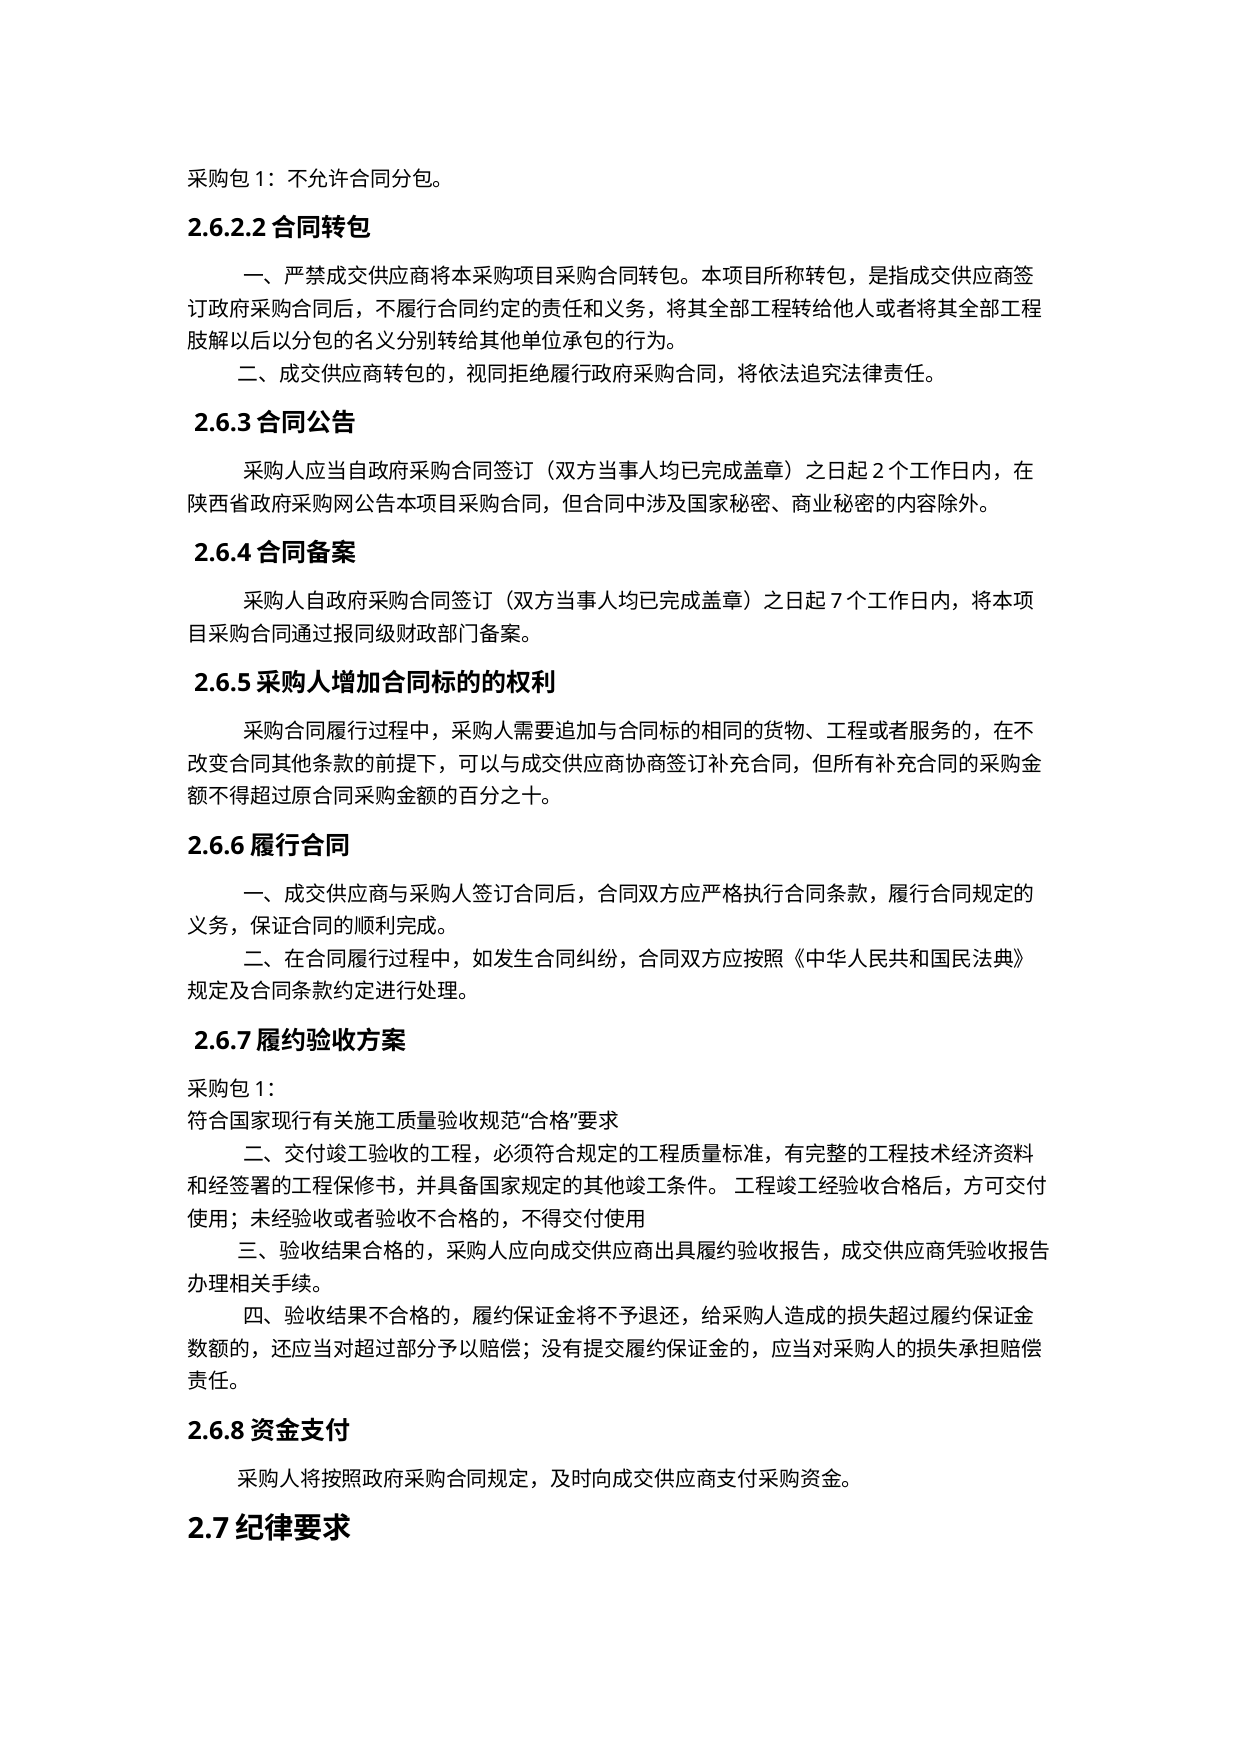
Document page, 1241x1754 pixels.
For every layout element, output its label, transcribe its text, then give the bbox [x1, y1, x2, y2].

text 采购包1： [187, 1072, 1053, 1104]
text 2.6.3合同公告 [187, 389, 1053, 454]
text 符合国家现行有关施工质量验收规范“合格”要求 [187, 1104, 1053, 1137]
text 采购人应当自政府采购合同签订（双方当事人均已完成盖章）之日起2个工作日内，在陕西省政府采购网公告本项目采购合同，但合同中涉及国家秘密、商业秘密的内容除外。 [187, 454, 1053, 519]
text 2.6.6履行合同 [187, 812, 1053, 877]
text 2.6.4合同备案 [187, 519, 1053, 584]
text 二、成交供应商转包的，视同拒绝履行政府采购合同，将依法追究法律责任。 [187, 357, 1053, 389]
text 2.6.8资金支付 [187, 1397, 1053, 1462]
text 2.7纪律要求 [187, 1494, 1053, 1559]
text 2.6.2.2合同转包 [187, 194, 1053, 259]
text 一、严禁成交供应商将本采购项目采购合同转包。本项目所称转包，是指成交供应商签订政府采购合同后，不履行合同约定的责任和义务，将其全部工程转给他人或者将其全部工程肢解以后以分包的名义分别转给其他单位承包的行为。 [187, 259, 1053, 357]
text 二、在合同履行过程中，如发生合同纠纷，合同双方应按照《中华人民共和国民法典》规定及合同条款约定进行处理。 [187, 942, 1053, 1007]
text 四、验收结果不合格的，履约保证金将不予退还，给采购人造成的损失超过履约保证金数额的，还应当对超过部分予以赔偿；没有提交履约保证金的，应当对采购人的损失承担赔偿责任。 [187, 1299, 1053, 1397]
text 采购人将按照政府采购合同规定，及时向成交供应商支付采购资金。 [187, 1462, 1053, 1494]
text 采购合同履行过程中，采购人需要追加与合同标的相同的货物、工程或者服务的，在不改变合同其他条款的前提下，可以与成交供应商协商签订补充合同，但所有补充合同的采购金额不得超过原合同采购金额的百分之十。 [187, 714, 1053, 812]
text 二、交付竣工验收的工程，必须符合规定的工程质量标准，有完整的工程技术经济资料和经签署的工程保修书，并具备国家规定的其他竣工条件。 工程竣工经验收合格后，方可交付使用；未经验收或者验收不合格的，不得交付使用 [187, 1137, 1053, 1234]
text 三、验收结果合格的，采购人应向成交供应商出具履约验收报告，成交供应商凭验收报告办理相关手续。 [187, 1234, 1053, 1299]
text 采购包1：不允许合同分包。 [187, 162, 1053, 194]
text 2.6.7履约验收方案 [187, 1007, 1053, 1072]
text 一、成交供应商与采购人签订合同后，合同双方应严格执行合同条款，履行合同规定的义务，保证合同的顺利完成。 [187, 877, 1053, 942]
text 采购人自政府采购合同签订（双方当事人均已完成盖章）之日起7个工作日内，将本项目采购合同通过报同级财政部门备案。 [187, 584, 1053, 649]
text 2.6.5采购人增加合同标的的权利 [187, 649, 1053, 714]
